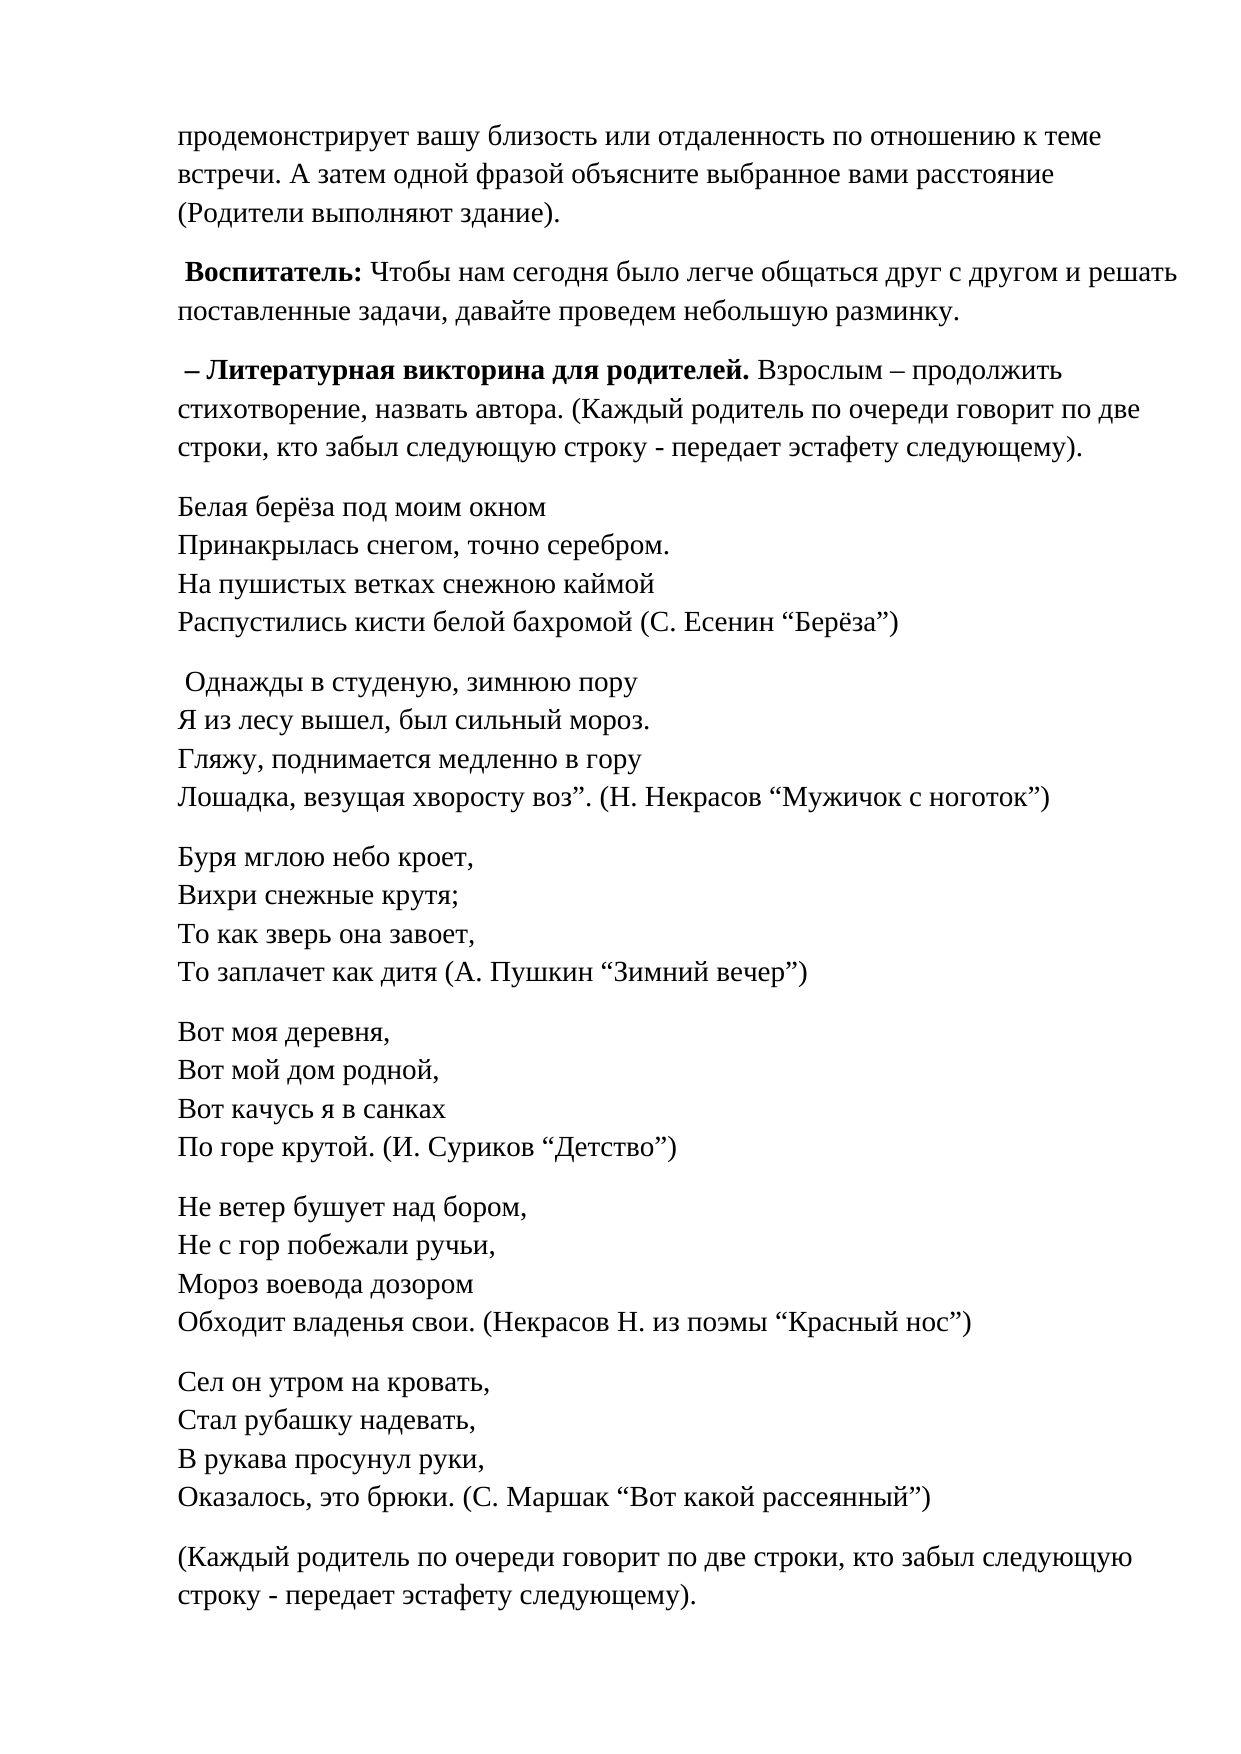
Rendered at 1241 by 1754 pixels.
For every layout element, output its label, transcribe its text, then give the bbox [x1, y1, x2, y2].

text Вот моя деревня, Вот мой дом родной, Вот качусь я в санках По горе крутой. (И. Суриков “Детство”) [177, 1014, 1181, 1163]
text Однажды в студеную, зимнюю пору Я из лесу вышел, был сильный мороз. Гляжу, поднимается медленно в гору Лошадка, везущая хворосту воз”. (Н. Некрасов “Мужичок с ноготок”) [177, 664, 1181, 813]
text Не ветер бушует над бором, Не с гор побежали ручьи, Мороз воевода дозором Обходит владенья свои. (Некрасов Н. из поэмы “Красный нос”) [177, 1189, 1181, 1338]
text – Литературная викторина для родителей. Взрослым – продолжить стихотворение, назвать автора. (Каждый родитель по очереди говорит по две строки, кто забыл следующую строку - передает эстафету следующему). [177, 352, 1181, 463]
text Белая берёза под моим окном Принакрылась снегом, точно серебром. На пушистых ветках снежною каймой Распустились кисти белой бахромой (С. Есенин “Берёза”) [177, 489, 1181, 638]
text Буря мглою небо кроет, Вихри снежные крутя; То как зверь она завоет, То заплачет как дитя (А. Пушкин “Зимний вечер”) [177, 839, 1181, 988]
text Сел он утром на кровать, Стал рубашку надевать, В рукава просунул руки, Оказалось, это брюки. (С. Маршак “Вот какой рассеянный”) [177, 1364, 1181, 1513]
text (Каждый родитель по очереди говорит по две строки, кто забыл следующую строку - передает эстафету следующему). [177, 1539, 1181, 1611]
text Воспитатель: Чтобы нам сегодня было легче общаться друг с другом и решать поставленные задачи, давайте проведем небольшую разминку. [177, 254, 1181, 327]
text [177, 118, 1181, 229]
